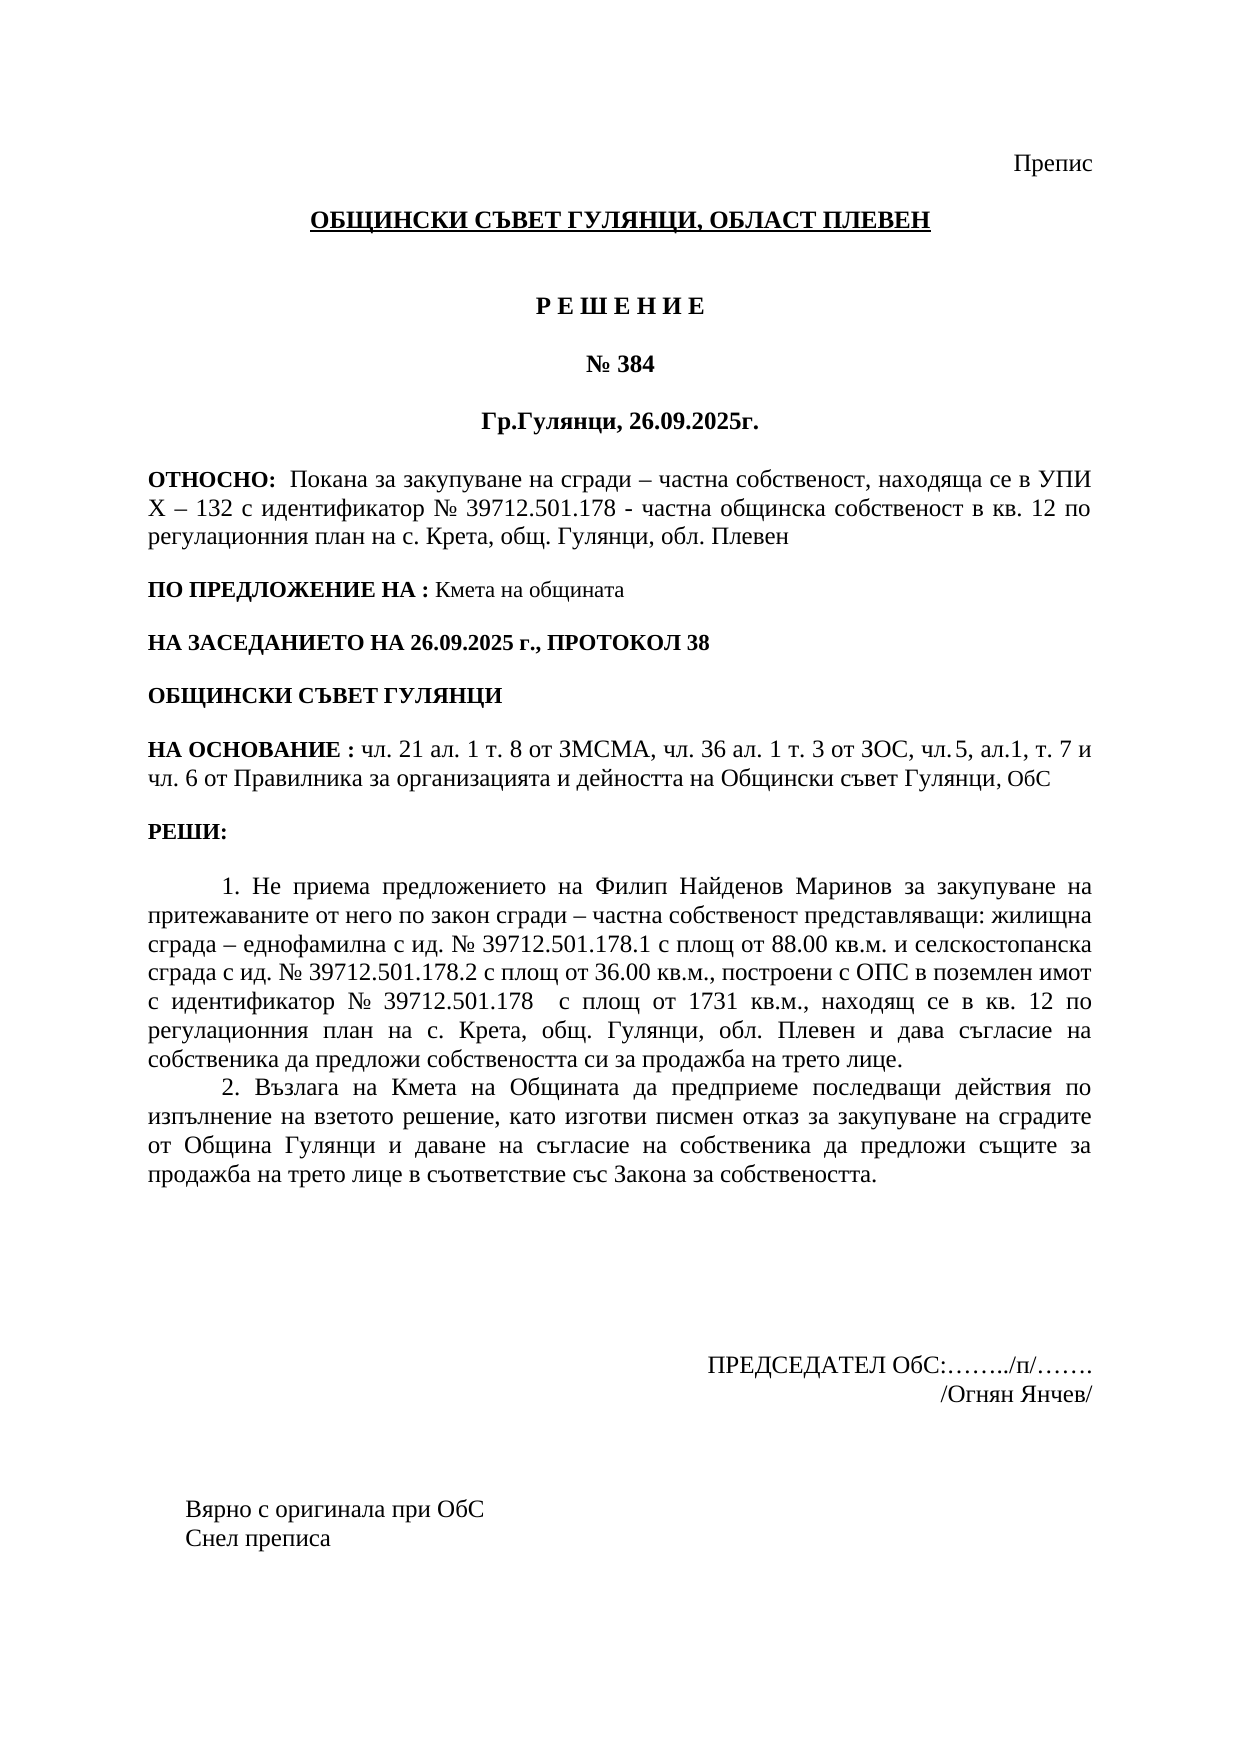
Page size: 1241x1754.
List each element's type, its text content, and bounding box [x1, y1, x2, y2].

text ОТНОСНО: Покана за закупуване на сгради – частна собственост, находяща се в УПИ Х – 132 с идентификатор № 39712.501.178 - частна общинска собственост в кв. 12 по регулационния план на с. Крета, общ. Гулянци, обл. Плевен [148, 464, 1093, 550]
text НА ОСНОВАНИЕ : чл. 21 ал. 1 т. 8 от ЗМСМА, чл. 36 ал. 1 т. 3 от ЗОС, чл.5, ал.1, т. 7 и чл. 6 от Правилника за организацията и дейността на Общински съвет Гулянци, ОбС [148, 734, 1093, 792]
text Снел преписа [148, 1523, 1093, 1552]
text /Огнян Янчев/ [148, 1379, 1093, 1408]
text РЕШИ: [148, 818, 1093, 845]
text Вярно с оригинала при ОбС [148, 1494, 1093, 1523]
text Р Е Ш Е Н И Е [148, 291, 1093, 320]
text № 384 [148, 349, 1093, 378]
text НА ЗАСЕДАНИЕТО НА 26.09.2025 г., ПРОТОКОЛ 38 [148, 629, 1093, 656]
text ПО ПРЕДЛОЖЕНИЕ НА : Кмета на общината [148, 576, 1093, 603]
text 1. Не приема предложението на Филип Найденов Маринов за закупуване на притежаваните от него по закон сгради – частна собственост представляващи: жилищна сграда – еднофамилна с ид. № 39712.501.178.1 с площ от 88.00 кв.м. и селскостопанска сграда с ид. № 39712.501.178.2 с площ от 36.00 кв.м., построени с ОПС в поземлен имот с идентификатор № 39712.501.178 с площ от 1731 кв.м., находящ се в кв. 12 по регулационния план на с. Крета, общ. Гулянци, обл. Плевен и дава съгласие на собственика да предложи собствеността си за продажба на трето лице. [148, 871, 1093, 1072]
text 2. Възлага на Кмета на Общината да предприеме последващи действия по изпълнение на взетото решение, като изготви писмен отказ за закупуване на сградите от Община Гулянци и даване на съгласие на собственика да предложи същите за продажба на трето лице в съответствие със Закона за собствеността. [148, 1072, 1093, 1187]
text ОБЩИНСКИ СЪВЕТ ГУЛЯНЦИ, ОБЛАСТ ПЛЕВЕН [148, 205, 1093, 234]
text Препис [148, 148, 1093, 176]
text ОБЩИНСКИ СЪВЕТ ГУЛЯНЦИ [148, 682, 1093, 708]
text ПРЕДСЕДАТЕЛ ОбС:……../п/……. [148, 1350, 1093, 1379]
text Гр.Гулянци, 26.09.2025г. [148, 406, 1093, 435]
